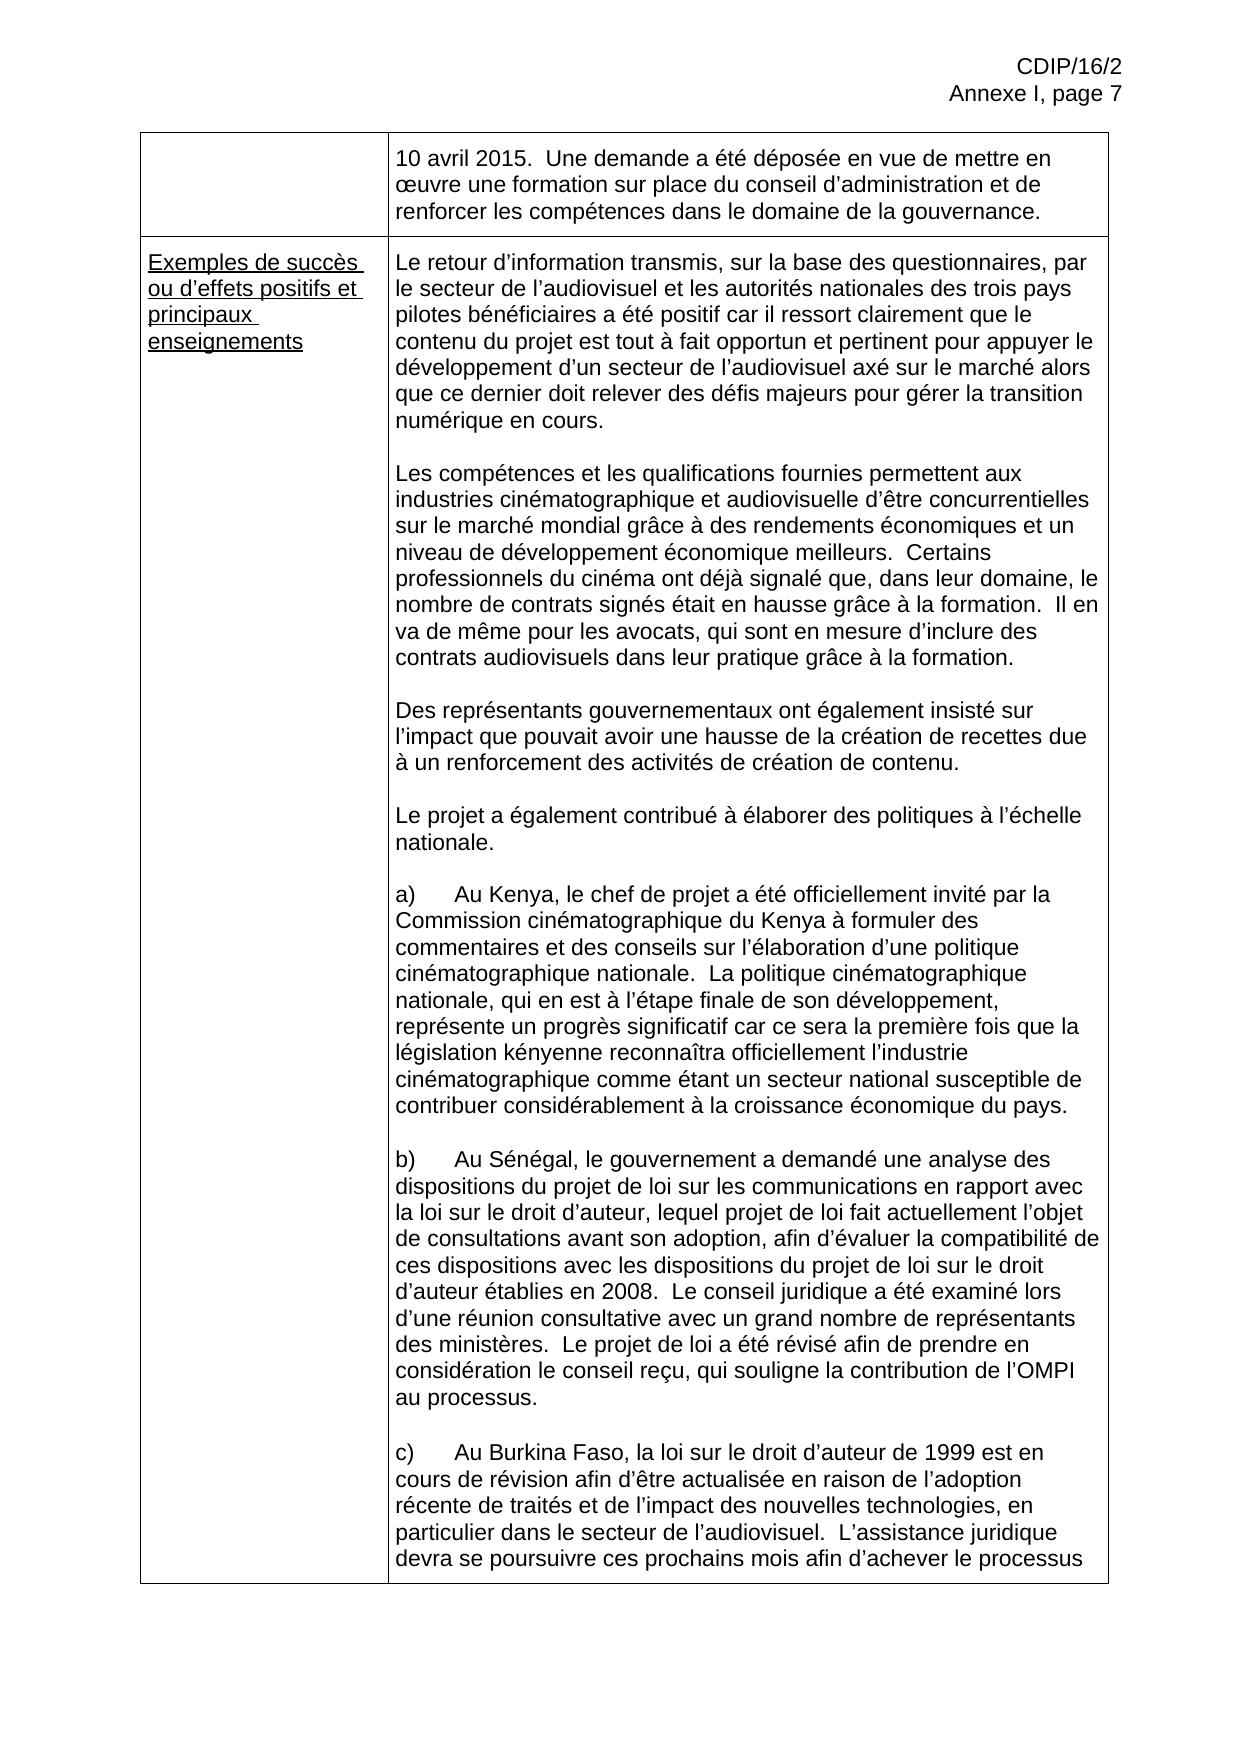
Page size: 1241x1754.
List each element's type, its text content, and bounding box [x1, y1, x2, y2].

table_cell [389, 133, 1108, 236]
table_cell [141, 237, 388, 1583]
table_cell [141, 133, 388, 236]
